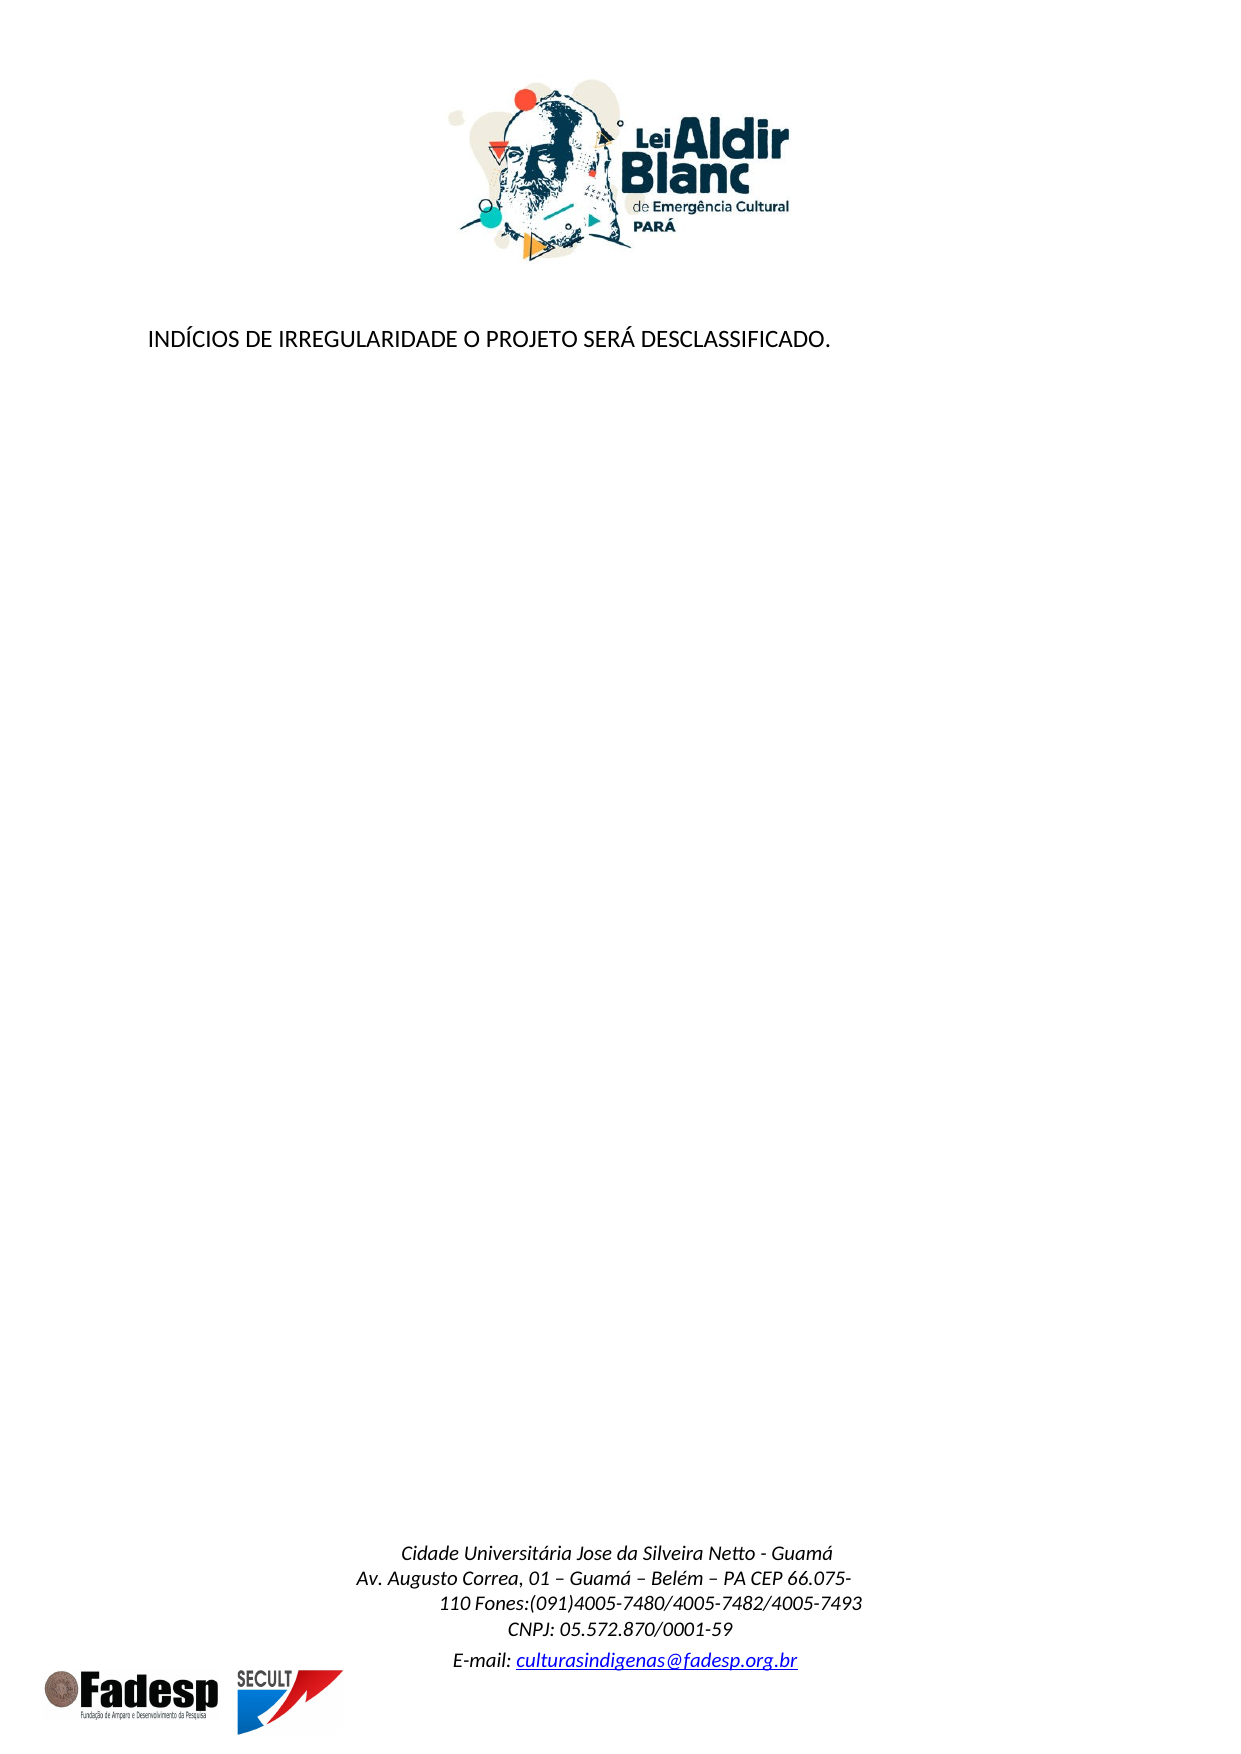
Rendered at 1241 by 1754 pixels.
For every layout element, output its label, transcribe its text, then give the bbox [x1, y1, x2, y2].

picture [443, 75, 792, 264]
text OBS: NÃO SERÁ PERMITIDO A COMPLEMENTAÇÃO DOS DADOS A POSTERIORI. E HAVENDO INDÍCIOS DE IRREGULARIDADE O PROJETO SERÁ DESCLASSIFICADO. [148, 323, 1094, 353]
picture [42, 1670, 220, 1720]
picture [237, 1670, 343, 1735]
